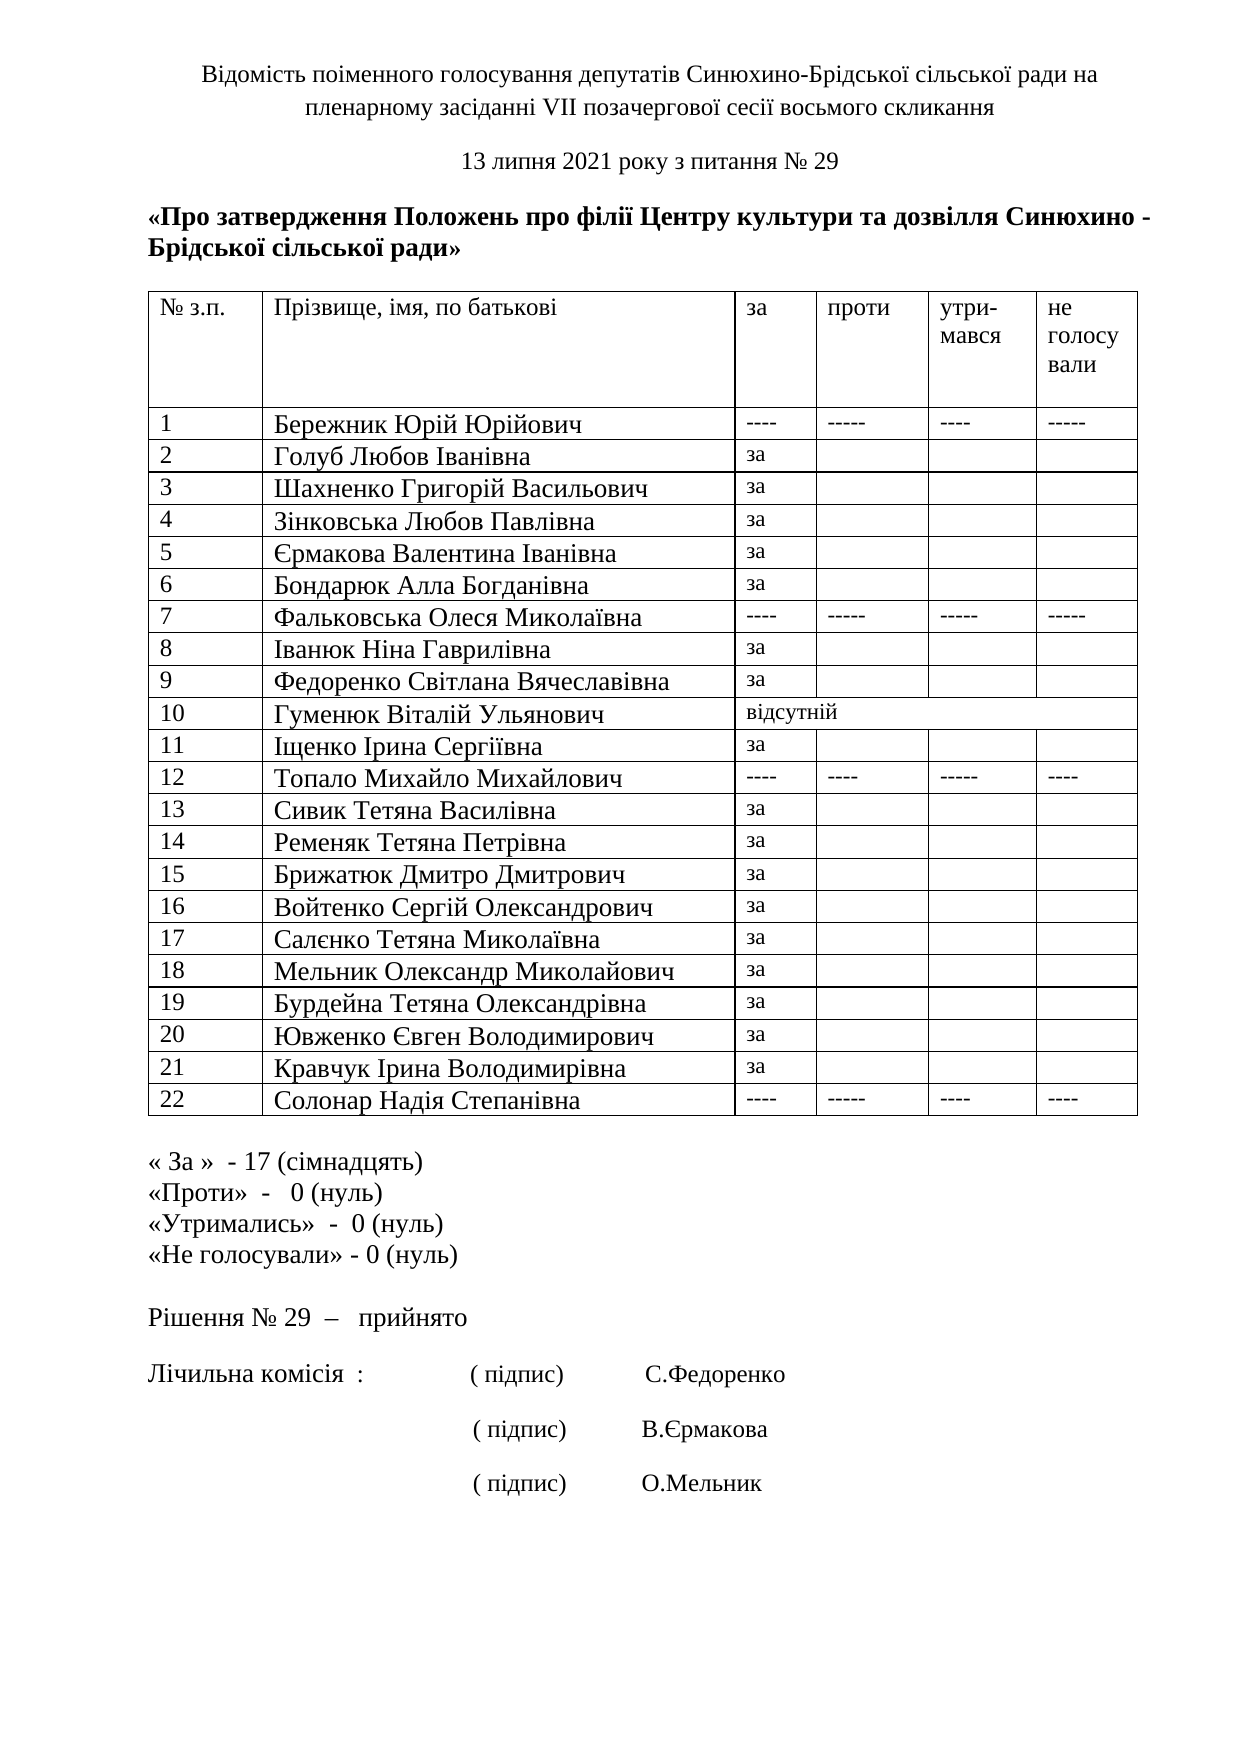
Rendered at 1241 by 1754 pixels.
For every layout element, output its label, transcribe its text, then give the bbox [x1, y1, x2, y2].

text Відомість поіменного голосування депутатів Синюхино-Брідської сільської ради на пленарному засіданні VІІ позачергової сесії восьмого скликання [148, 59, 1152, 121]
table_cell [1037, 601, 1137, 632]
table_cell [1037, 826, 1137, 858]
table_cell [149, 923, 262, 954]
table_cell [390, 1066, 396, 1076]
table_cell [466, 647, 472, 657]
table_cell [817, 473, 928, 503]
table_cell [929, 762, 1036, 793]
text « За » - 17 (сімнадцять) [148, 1145, 1152, 1176]
text «Утримались» - 0 (нуль) [148, 1207, 1152, 1238]
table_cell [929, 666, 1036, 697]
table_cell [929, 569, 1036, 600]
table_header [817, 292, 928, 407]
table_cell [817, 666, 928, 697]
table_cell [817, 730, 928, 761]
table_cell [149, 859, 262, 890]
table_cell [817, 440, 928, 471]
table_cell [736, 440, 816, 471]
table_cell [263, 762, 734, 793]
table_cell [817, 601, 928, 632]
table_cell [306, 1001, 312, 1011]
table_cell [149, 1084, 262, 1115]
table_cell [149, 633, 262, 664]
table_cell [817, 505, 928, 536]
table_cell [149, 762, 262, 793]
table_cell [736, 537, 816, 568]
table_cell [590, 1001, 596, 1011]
text Лічильна комісія : ( підпис) С.Федоренко [148, 1357, 1152, 1388]
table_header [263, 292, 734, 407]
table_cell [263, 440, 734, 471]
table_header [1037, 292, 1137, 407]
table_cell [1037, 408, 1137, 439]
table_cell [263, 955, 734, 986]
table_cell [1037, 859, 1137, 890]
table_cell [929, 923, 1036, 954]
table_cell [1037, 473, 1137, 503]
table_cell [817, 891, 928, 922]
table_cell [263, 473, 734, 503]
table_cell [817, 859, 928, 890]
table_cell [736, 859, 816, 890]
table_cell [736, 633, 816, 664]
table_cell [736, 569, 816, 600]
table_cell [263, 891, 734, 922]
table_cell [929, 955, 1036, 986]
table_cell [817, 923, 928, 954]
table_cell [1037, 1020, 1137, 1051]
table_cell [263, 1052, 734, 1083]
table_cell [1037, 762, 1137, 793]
text «Проти» - 0 (нуль) [148, 1176, 1152, 1207]
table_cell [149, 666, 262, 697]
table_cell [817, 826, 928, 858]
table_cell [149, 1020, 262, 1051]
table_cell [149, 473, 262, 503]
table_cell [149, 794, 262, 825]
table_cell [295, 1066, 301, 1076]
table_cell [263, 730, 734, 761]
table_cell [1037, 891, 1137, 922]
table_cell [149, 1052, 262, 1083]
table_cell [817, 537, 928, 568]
text «Не голосували» - 0 (нуль) [148, 1238, 1152, 1269]
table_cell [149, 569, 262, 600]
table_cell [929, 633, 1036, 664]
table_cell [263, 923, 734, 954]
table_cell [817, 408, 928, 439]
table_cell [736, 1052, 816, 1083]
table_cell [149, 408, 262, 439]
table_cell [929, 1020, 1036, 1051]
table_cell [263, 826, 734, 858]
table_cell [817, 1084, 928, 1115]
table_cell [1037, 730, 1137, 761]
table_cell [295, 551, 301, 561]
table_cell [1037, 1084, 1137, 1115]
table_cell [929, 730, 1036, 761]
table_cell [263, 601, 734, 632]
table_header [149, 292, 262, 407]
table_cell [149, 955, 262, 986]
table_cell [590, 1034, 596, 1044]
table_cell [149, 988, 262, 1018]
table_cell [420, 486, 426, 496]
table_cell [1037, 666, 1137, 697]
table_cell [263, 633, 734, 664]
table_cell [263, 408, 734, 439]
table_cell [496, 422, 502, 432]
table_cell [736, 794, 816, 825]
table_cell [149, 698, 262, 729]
text ( підпис) О.Мельник [148, 1468, 1152, 1496]
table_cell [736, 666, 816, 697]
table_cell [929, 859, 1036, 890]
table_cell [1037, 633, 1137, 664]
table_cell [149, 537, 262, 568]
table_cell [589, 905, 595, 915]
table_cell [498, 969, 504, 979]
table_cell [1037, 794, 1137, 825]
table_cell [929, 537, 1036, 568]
text «Про затвердження Положень про філії Центру культури та дозвілля Синюхино - Брідської сільської ради» [148, 200, 1152, 262]
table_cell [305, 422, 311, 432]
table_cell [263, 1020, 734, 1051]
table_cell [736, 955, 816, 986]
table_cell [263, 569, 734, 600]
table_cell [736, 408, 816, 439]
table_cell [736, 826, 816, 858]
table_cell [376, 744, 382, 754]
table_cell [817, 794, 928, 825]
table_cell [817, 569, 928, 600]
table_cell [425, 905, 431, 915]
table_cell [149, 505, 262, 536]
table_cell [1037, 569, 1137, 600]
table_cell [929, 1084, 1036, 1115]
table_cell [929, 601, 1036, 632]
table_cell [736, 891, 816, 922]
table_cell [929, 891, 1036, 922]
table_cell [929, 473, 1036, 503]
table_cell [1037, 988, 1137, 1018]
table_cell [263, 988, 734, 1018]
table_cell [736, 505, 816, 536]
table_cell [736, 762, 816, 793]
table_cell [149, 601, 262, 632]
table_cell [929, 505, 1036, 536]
text Рішення № 29 – прийнято [148, 1301, 1152, 1332]
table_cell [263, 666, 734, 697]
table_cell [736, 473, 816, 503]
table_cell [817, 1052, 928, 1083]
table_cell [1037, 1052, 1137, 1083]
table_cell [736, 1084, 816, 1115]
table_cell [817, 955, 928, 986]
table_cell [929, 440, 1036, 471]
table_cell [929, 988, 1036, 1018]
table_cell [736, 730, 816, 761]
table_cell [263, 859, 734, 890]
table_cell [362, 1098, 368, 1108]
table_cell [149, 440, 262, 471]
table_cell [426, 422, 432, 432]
text 13 липня 2021 року з питання № 29 [148, 146, 1152, 175]
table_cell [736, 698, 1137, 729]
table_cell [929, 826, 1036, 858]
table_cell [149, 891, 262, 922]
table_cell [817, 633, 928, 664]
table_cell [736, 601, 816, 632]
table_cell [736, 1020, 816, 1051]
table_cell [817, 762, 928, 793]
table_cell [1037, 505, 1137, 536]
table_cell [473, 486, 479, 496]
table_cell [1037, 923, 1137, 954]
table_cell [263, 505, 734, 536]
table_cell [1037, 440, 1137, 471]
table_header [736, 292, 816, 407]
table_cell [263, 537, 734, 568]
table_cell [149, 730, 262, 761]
text ( підпис) В.Єрмакова [148, 1414, 1152, 1442]
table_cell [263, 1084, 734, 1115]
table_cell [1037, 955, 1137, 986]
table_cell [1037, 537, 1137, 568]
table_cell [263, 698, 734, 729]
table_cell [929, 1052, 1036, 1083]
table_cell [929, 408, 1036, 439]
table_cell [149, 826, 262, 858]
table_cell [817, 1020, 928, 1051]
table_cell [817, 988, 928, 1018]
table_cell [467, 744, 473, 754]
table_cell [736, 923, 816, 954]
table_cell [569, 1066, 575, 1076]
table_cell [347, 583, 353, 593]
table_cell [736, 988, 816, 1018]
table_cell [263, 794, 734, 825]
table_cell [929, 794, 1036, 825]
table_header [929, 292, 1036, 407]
